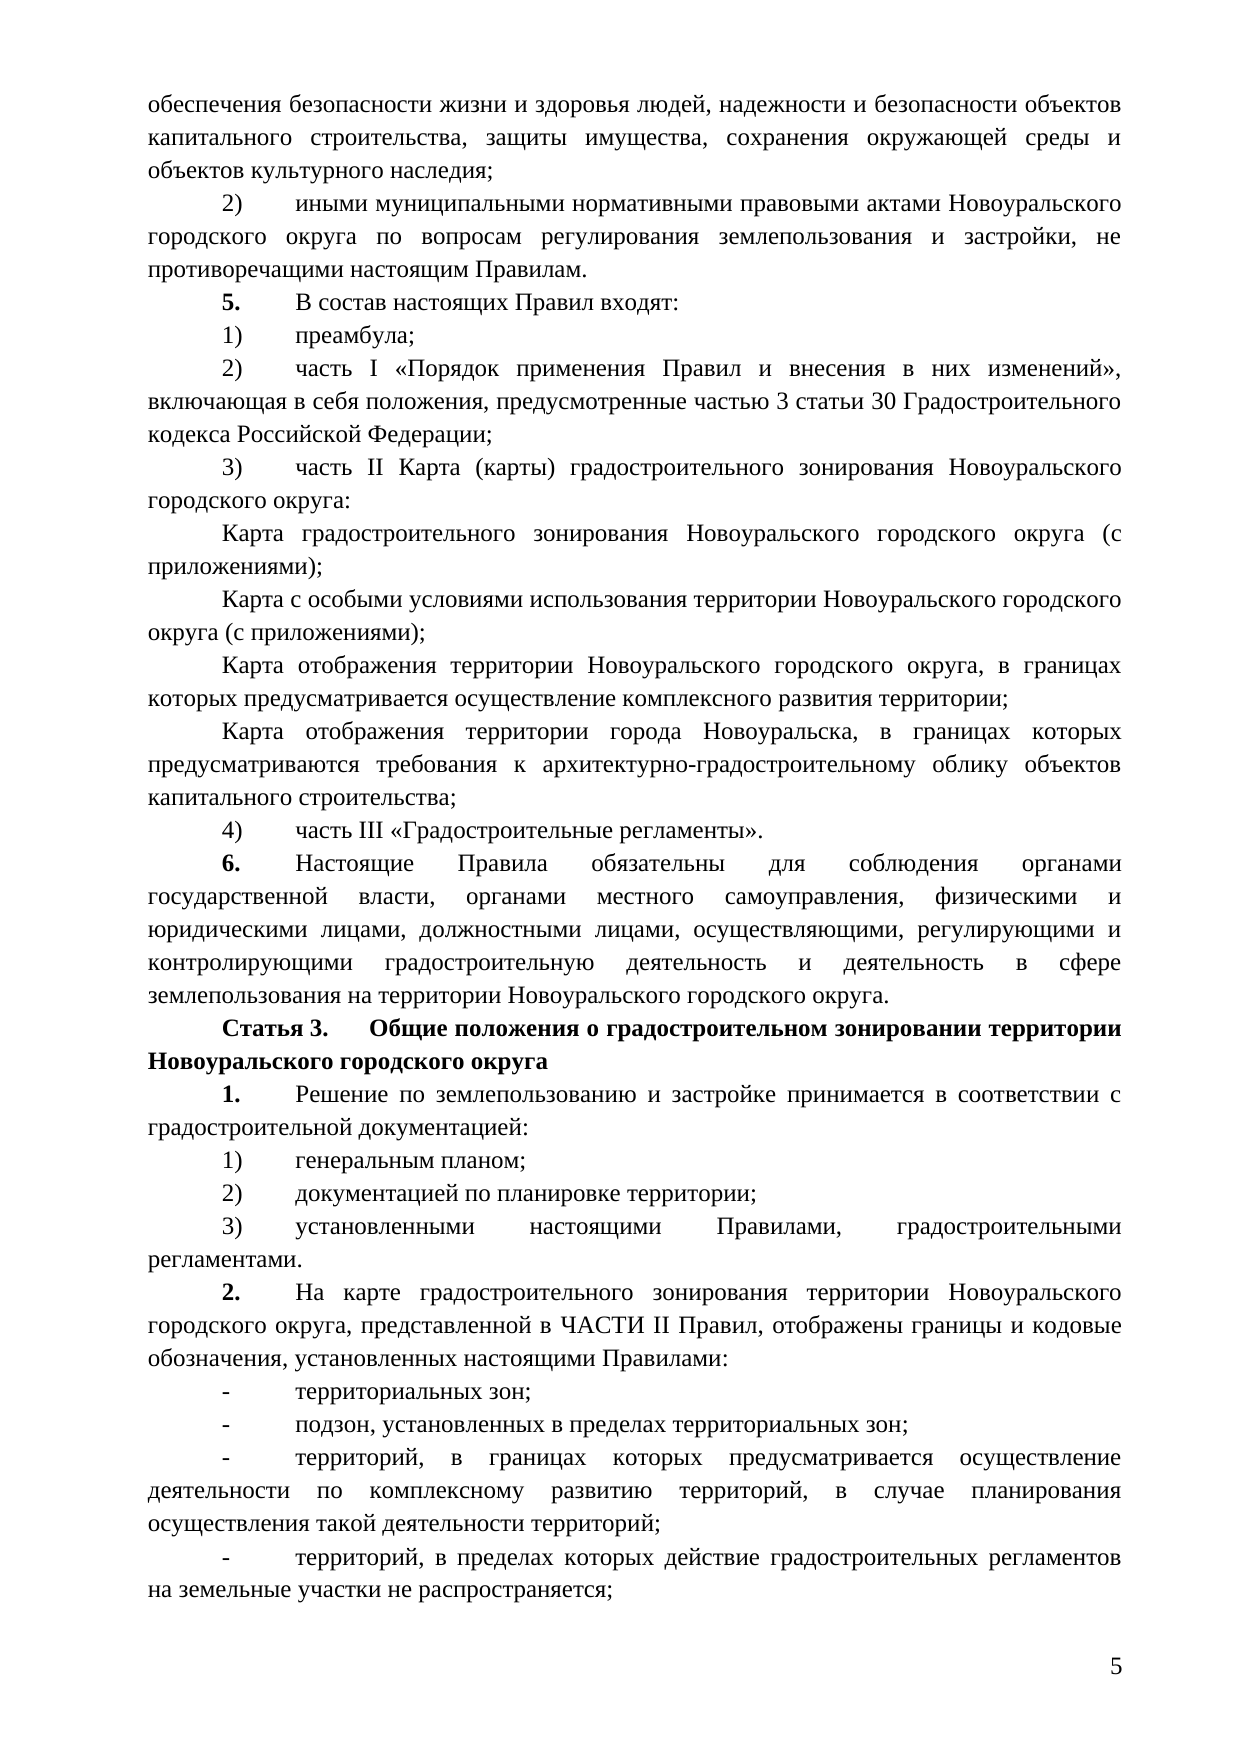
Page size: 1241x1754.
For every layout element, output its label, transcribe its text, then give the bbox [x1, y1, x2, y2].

text Карта с особыми условиями использования территории Новоуральского городского округа (с приложениями); [148, 584, 1122, 646]
text - территорий, в границах которых предусматривается осуществление деятельности по комплексному развитию территорий, в случае планирования осуществления такой деятельности территорий; [148, 1442, 1122, 1537]
text 3) часть II Карта (карты) градостроительного зонирования Новоуральского городского округа: [148, 452, 1122, 514]
text - территориальных зон; [148, 1376, 1122, 1405]
text 1) генеральным планом; [148, 1145, 1122, 1174]
text 2) часть I «Порядок применения Правил и внесения в них изменений», включающая в себя положения, предусмотренные частью 3 статьи 30 Градостроительного кодекса Российской Федерации; [148, 353, 1122, 448]
text Карта отображения территории города Новоуральска, в границах которых предусматриваются требования к архитектурно-градостроительному облику объектов капитального строительства; [148, 716, 1122, 811]
text 1) преамбула; [148, 320, 1122, 348]
text 1. Решение по землепользованию и застройке принимается в соответствии с градостроительной документацией: [148, 1079, 1122, 1141]
list Статья 3. Общие положения о градостроительном зонировании территории Новоуральского городского округа [148, 1013, 1122, 1075]
text 5. В состав настоящих Правил входят: [148, 287, 1122, 316]
text Карта отображения территории Новоуральского городского округа, в границах которых предусматривается осуществление комплексного развития территории; [148, 650, 1122, 712]
text - подзон, установленных в пределах территориальных зон; [148, 1409, 1122, 1438]
text 2) иными муниципальными нормативными правовыми актами Новоуральского городского округа по вопросам регулирования землепользования и застройки, не противоречащими настоящим Правилам. [148, 188, 1122, 282]
text 4) часть III «Градостроительные регламенты». [148, 815, 1122, 844]
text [148, 89, 1122, 183]
text 3) установленными настоящими Правилами, градостроительными регламентами. [148, 1211, 1122, 1273]
text 2. На карте градостроительного зонирования территории Новоуральского городского округа, представленной в ЧАСТИ II Правил, отображены границы и кодовые обозначения, установленных настоящими Правилами: [148, 1277, 1122, 1372]
text - территорий, в пределах которых действие градостроительных регламентов на земельные участки не распространяется; [148, 1542, 1122, 1603]
text 6. Настоящие Правила обязательны для соблюдения органами государственной власти, органами местного самоуправления, физическими и юридическими лицами, должностными лицами, осуществляющими, регулирующими и контролирующими градостроительную деятельность и деятельность в сфере землепользования на территории Новоуральского городского округа. [148, 848, 1122, 1009]
text 2) документацией по планировке территории; [148, 1178, 1122, 1207]
text Карта градостроительного зонирования Новоуральского городского округа (с приложениями); [148, 518, 1122, 580]
